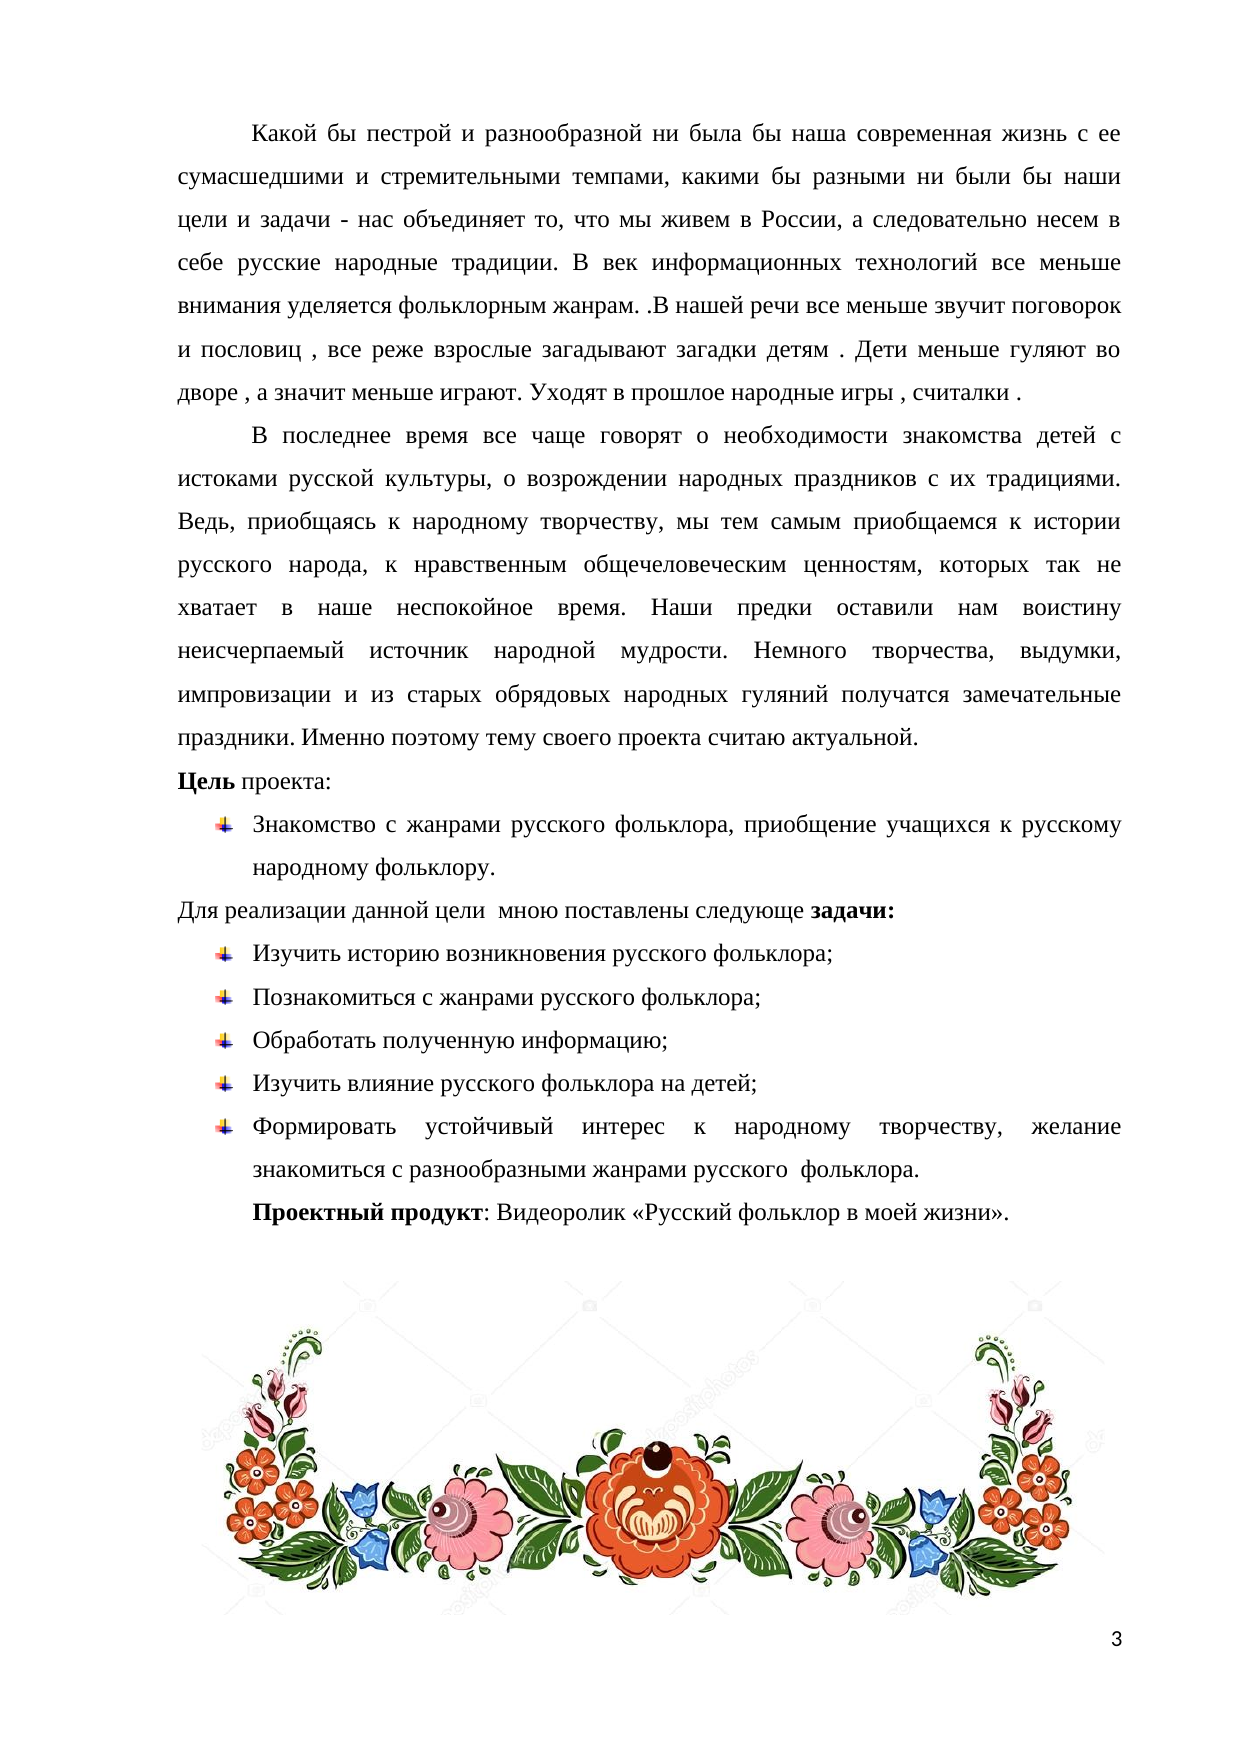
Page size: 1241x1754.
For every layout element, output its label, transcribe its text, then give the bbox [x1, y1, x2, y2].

picture [215, 1117, 233, 1135]
picture [215, 1031, 233, 1049]
picture [215, 945, 233, 962]
text Для реализации данной цели мною поставлены следующе задачи: [177, 895, 1122, 924]
picture [215, 1074, 233, 1092]
list Знакомство с жанрами русского фольклора, приобщение учащихся к русскому народному фольклору. [215, 809, 1122, 881]
list Проектный продукт: Видеоролик «Русский фольклор в моей жизни». [252, 1197, 1122, 1226]
list Формировать устойчивый интерес к народному творчеству, желание знакомиться с разнообразными жанрами русского фольклора. [215, 1111, 1122, 1183]
text Цель проекта: [177, 766, 1122, 795]
list Изучить историю возникновения русского фольклора; [215, 938, 1122, 967]
picture [215, 815, 233, 833]
picture [215, 988, 233, 1005]
text В последнее время все чаще говорят о необходимости знакомства детей с истоками русской культуры, о возрождении народных праздников с их традициями. Ведь, приобщаясь к народному творчеству, мы тем самым приобщаемся к истории русского народа, к нравственным общечеловеческим ценностям, которых так не хватает в наше неспокойное время. Наши предки оставили нам воистину неисчерпаемый источник народной мудрости. Немного творчества, выдумки, импровизации и из старых обрядовых народных гуляний получатся замечательные праздники. Именно поэтому тему своего проекта считаю актуальной. [177, 420, 1122, 751]
list Обработать полученную информацию; [215, 1025, 1122, 1053]
text Какой бы пестрой и разнообразной ни была бы наша современная жизнь с ее сумасшедшими и стремительными темпами, какими бы разными ни были бы наши цели и задачи - нас объединяет то, что мы живем в России, а следовательно несем в себе русские народные традиции. В век информационных технологий все меньше внимания уделяется фольклорным жанрам. .В нашей речи все меньше звучит поговорок и пословиц , все реже взрослые загадывают загадки детям . Дети меньше гуляют во дворе , а значит меньше играют. Уходят в прошлое народные игры , считалки . [177, 118, 1122, 406]
list Изучить влияние русского фольклора на детей; [215, 1068, 1122, 1097]
picture [201, 1281, 1105, 1615]
list Познакомиться с жанрами русского фольклора; [215, 982, 1122, 1010]
